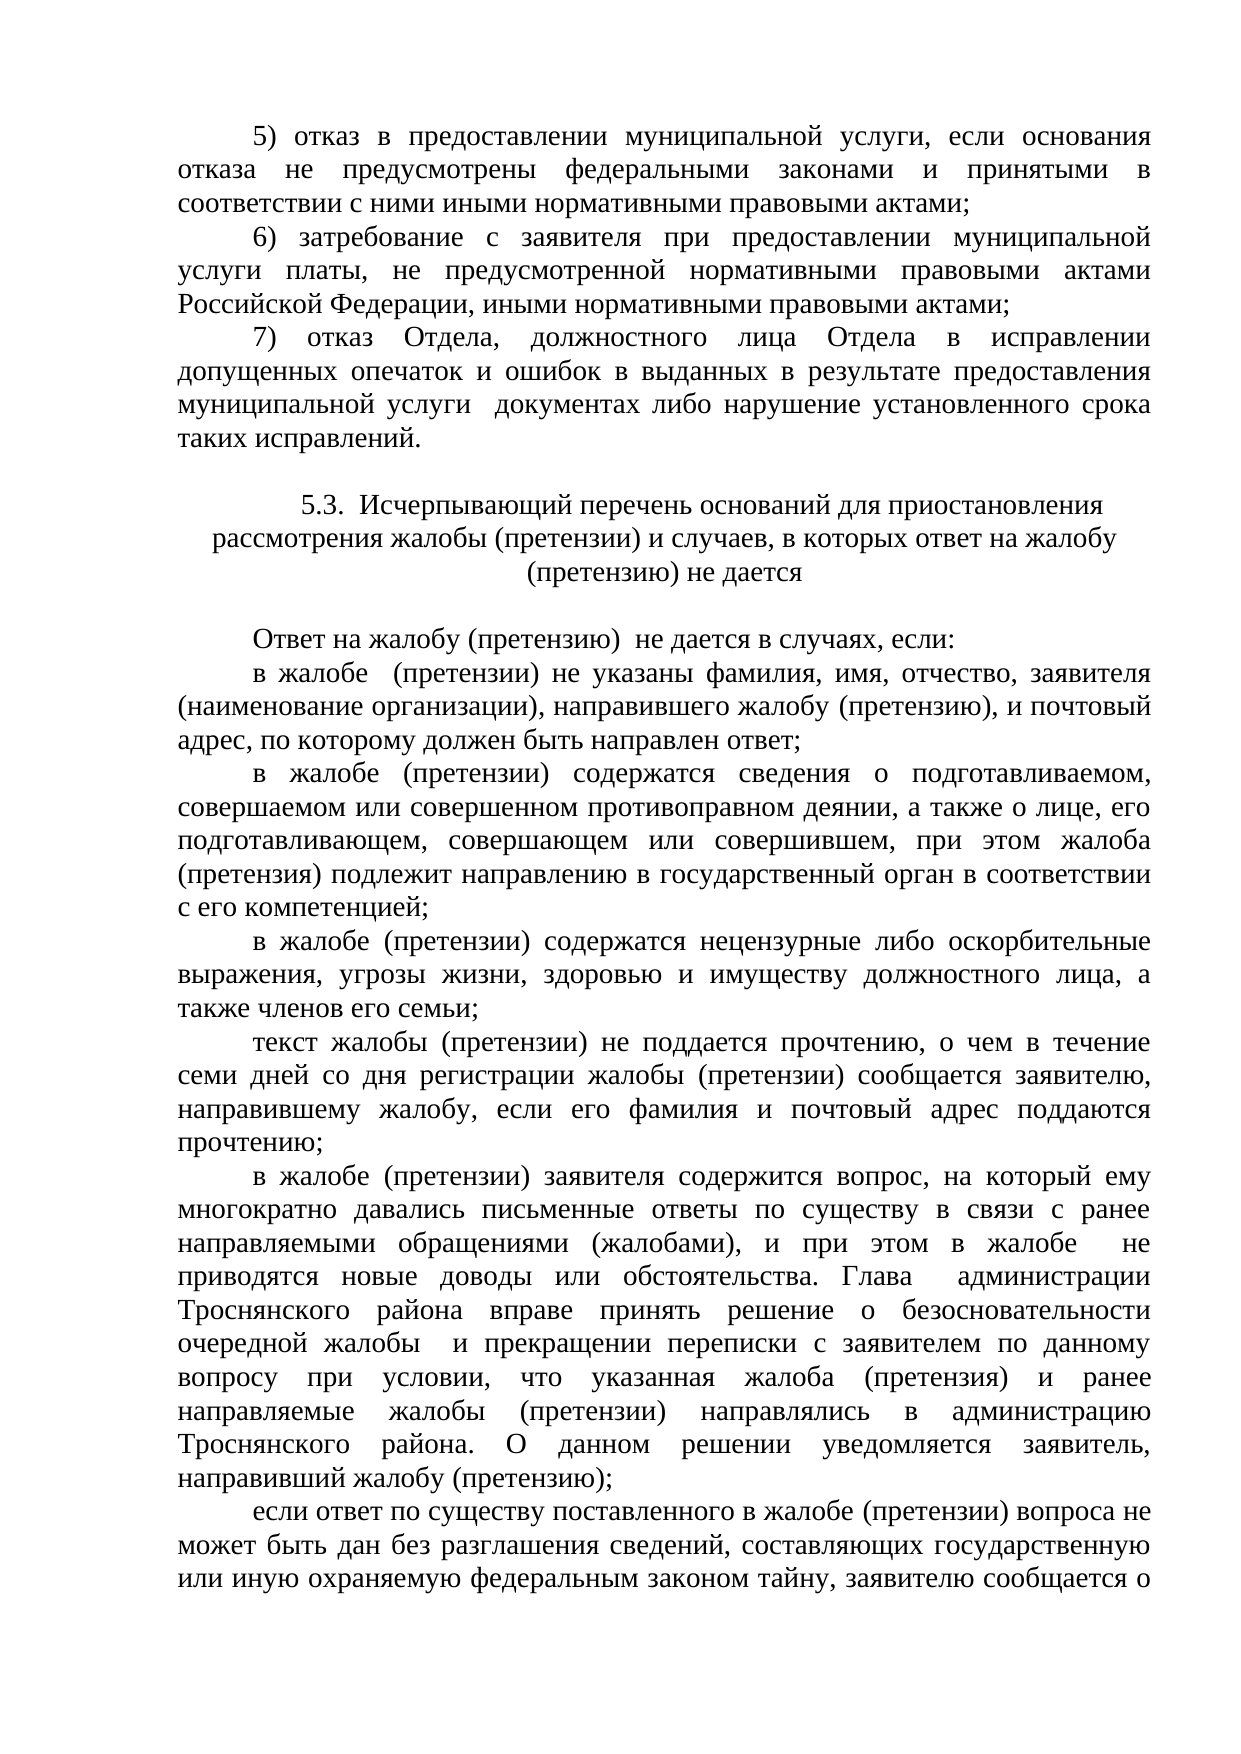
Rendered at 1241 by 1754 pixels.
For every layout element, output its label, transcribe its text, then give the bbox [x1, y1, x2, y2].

text в жалобе (претензии) не указаны фамилия, имя, отчество, заявителя (наименование организации), направившего жалобу (претензию), и почтовый адрес, по которому должен быть направлен ответ; [177, 655, 1152, 755]
text 6) затребование с заявителя при предоставлении муниципальной услуги платы, не предусмотренной нормативными правовыми актами Российской Федерации, иными нормативными правовыми актами; [177, 219, 1152, 319]
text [177, 1493, 1152, 1594]
text в жалобе (претензии) заявителя содержится вопрос, на который ему многократно давались письменные ответы по существу в связи с ранее направляемыми обращениями (жалобами), и при этом в жалобе не приводятся новые доводы или обстоятельства. Глава администрации Троснянского района вправе принять решение о безосновательности очередной жалобы и прекращении переписки с заявителем по данному вопросу при условии, что указанная жалоба (претензия) и ранее направляемые жалобы (претензии) направлялись в администрацию Троснянского района. О данном решении уведомляется заявитель, направивший жалобу (претензию); [177, 1158, 1152, 1493]
text в жалобе (претензии) содержатся нецензурные либо оскорбительные выражения, угрозы жизни, здоровью и имуществу должностного лица, а также членов его семьи; [177, 923, 1152, 1024]
text 7) отказ Отдела, должностного лица Отдела в исправлении допущенных опечаток и ошибок в выданных в результате предоставления муниципальной услуги документах либо нарушение установленного срока таких исправлений. [177, 319, 1152, 453]
text текст жалобы (претензии) не поддается прочтению, о чем в течение семи дней со дня регистрации жалобы (претензии) сообщается заявителю, направившему жалобу, если его фамилия и почтовый адрес поддаются прочтению; [177, 1024, 1152, 1158]
text 5) отказ в предоставлении муниципальной услуги, если основания отказа не предусмотрены федеральными законами и принятыми в соответствии с ними иными нормативными правовыми актами; [177, 118, 1152, 219]
text 5.3. Исчерпывающий перечень оснований для приостановления рассмотрения жалобы (претензии) и случаев, в которых ответ на жалобу (претензию) не дается [177, 487, 1152, 588]
text Ответ на жалобу (претензию) не дается в случаях, если: [177, 621, 1152, 655]
text в жалобе (претензии) содержатся сведения о подготавливаемом, совершаемом или совершенном противоправном деянии, а также о лице, его подготавливающем, совершающем или совершившем, при этом жалоба (претензия) подлежит направлению в государственный орган в соответствии с его компетенцией; [177, 755, 1152, 923]
